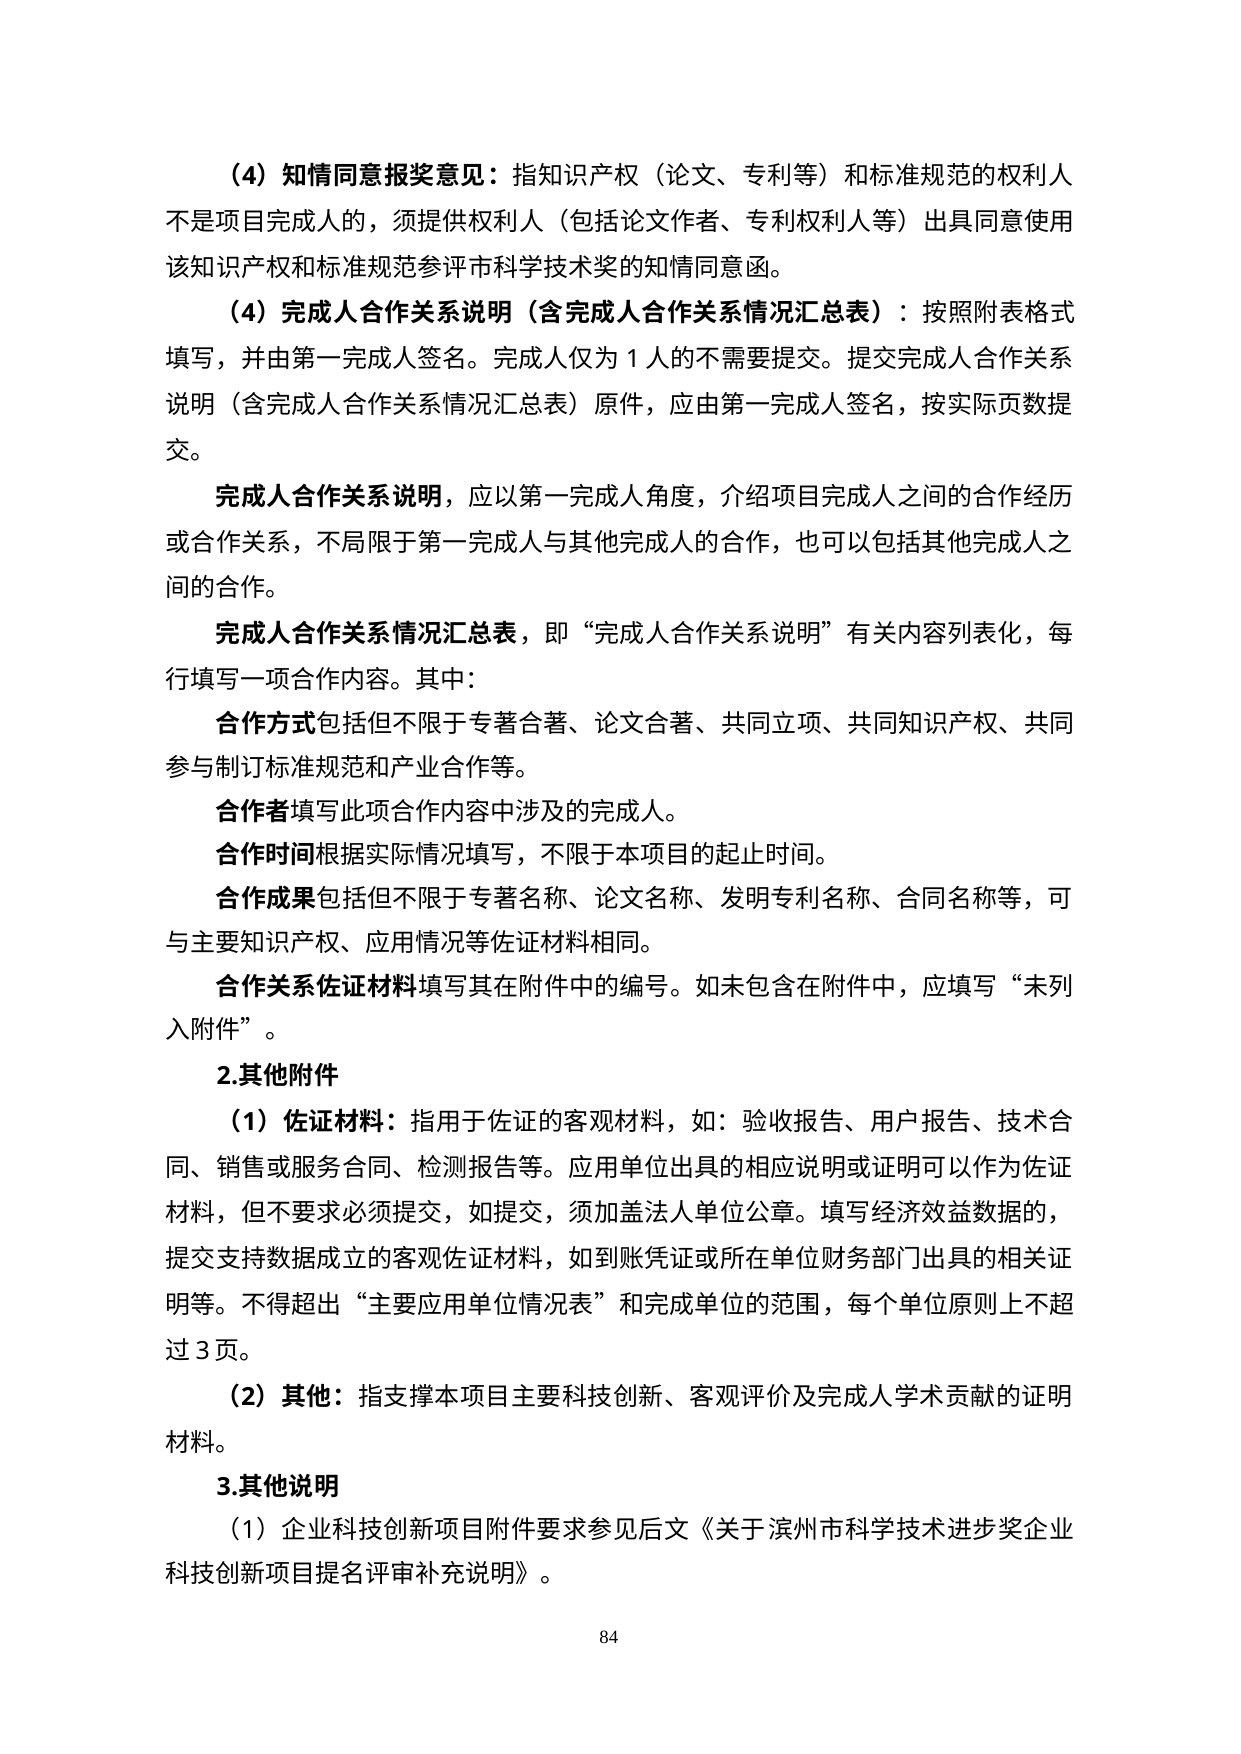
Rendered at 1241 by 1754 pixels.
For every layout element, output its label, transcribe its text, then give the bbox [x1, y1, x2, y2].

text 2.其他附件 [165, 1048, 1075, 1093]
text （1）企业科技创新项目附件要求参见后文《关于滨州市科学技术进步奖企业科技创新项目提名评审补充说明》。 [165, 1504, 1075, 1591]
text （4）知情同意报奖意见：指知识产权（论文、专利等）和标准规范的权利人不是项目完成人的，须提供权利人（包括论文作者、专利权利人等）出具同意使用该知识产权和标准规范参评市科学技术奖的知情同意函。 [165, 148, 1075, 285]
text 合作关系佐证材料填写其在附件中的编号。如未包含在附件中，应填写“未列入附件”。 [165, 960, 1075, 1048]
text 合作成果包括但不限于专著名称、论文名称、发明专利名称、合同名称等，可与主要知识产权、应用情况等佐证材料相同。 [165, 873, 1075, 960]
text 合作者填写此项合作内容中涉及的完成人。 [165, 785, 1075, 829]
text 3.其他说明 [165, 1460, 1075, 1504]
text 完成人合作关系说明，应以第一完成人角度，介绍项目完成人之间的合作经历或合作关系，不局限于第一完成人与其他完成人的合作，也可以包括其他完成人之间的合作。 [165, 468, 1075, 606]
text 完成人合作关系情况汇总表，即“完成人合作关系说明”有关内容列表化，每行填写一项合作内容。其中： [165, 606, 1075, 698]
text 合作方式包括但不限于专著合著、论文合著、共同立项、共同知识产权、共同参与制订标准规范和产业合作等。 [165, 698, 1075, 785]
text （4）完成人合作关系说明（含完成人合作关系情况汇总表）：按照附表格式填写，并由第一完成人签名。完成人仅为1人的不需要提交。提交完成人合作关系说明（含完成人合作关系情况汇总表）原件，应由第一完成人签名，按实际页数提交。 [165, 285, 1075, 468]
text （2）其他：指支撑本项目主要科技创新、客观评价及完成人学术贡献的证明材料。 [165, 1368, 1075, 1460]
text （1）佐证材料：指用于佐证的客观材料，如：验收报告、用户报告、技术合同、销售或服务合同、检测报告等。应用单位出具的相应说明或证明可以作为佐证材料，但不要求必须提交，如提交，须加盖法人单位公章。填写经济效益数据的，提交支持数据成立的客观佐证材料，如到账凭证或所在单位财务部门出具的相关证明等。不得超出“主要应用单位情况表”和完成单位的范围，每个单位原则上不超过3页。 [165, 1093, 1075, 1368]
text 合作时间根据实际情况填写，不限于本项目的起止时间。 [165, 829, 1075, 873]
